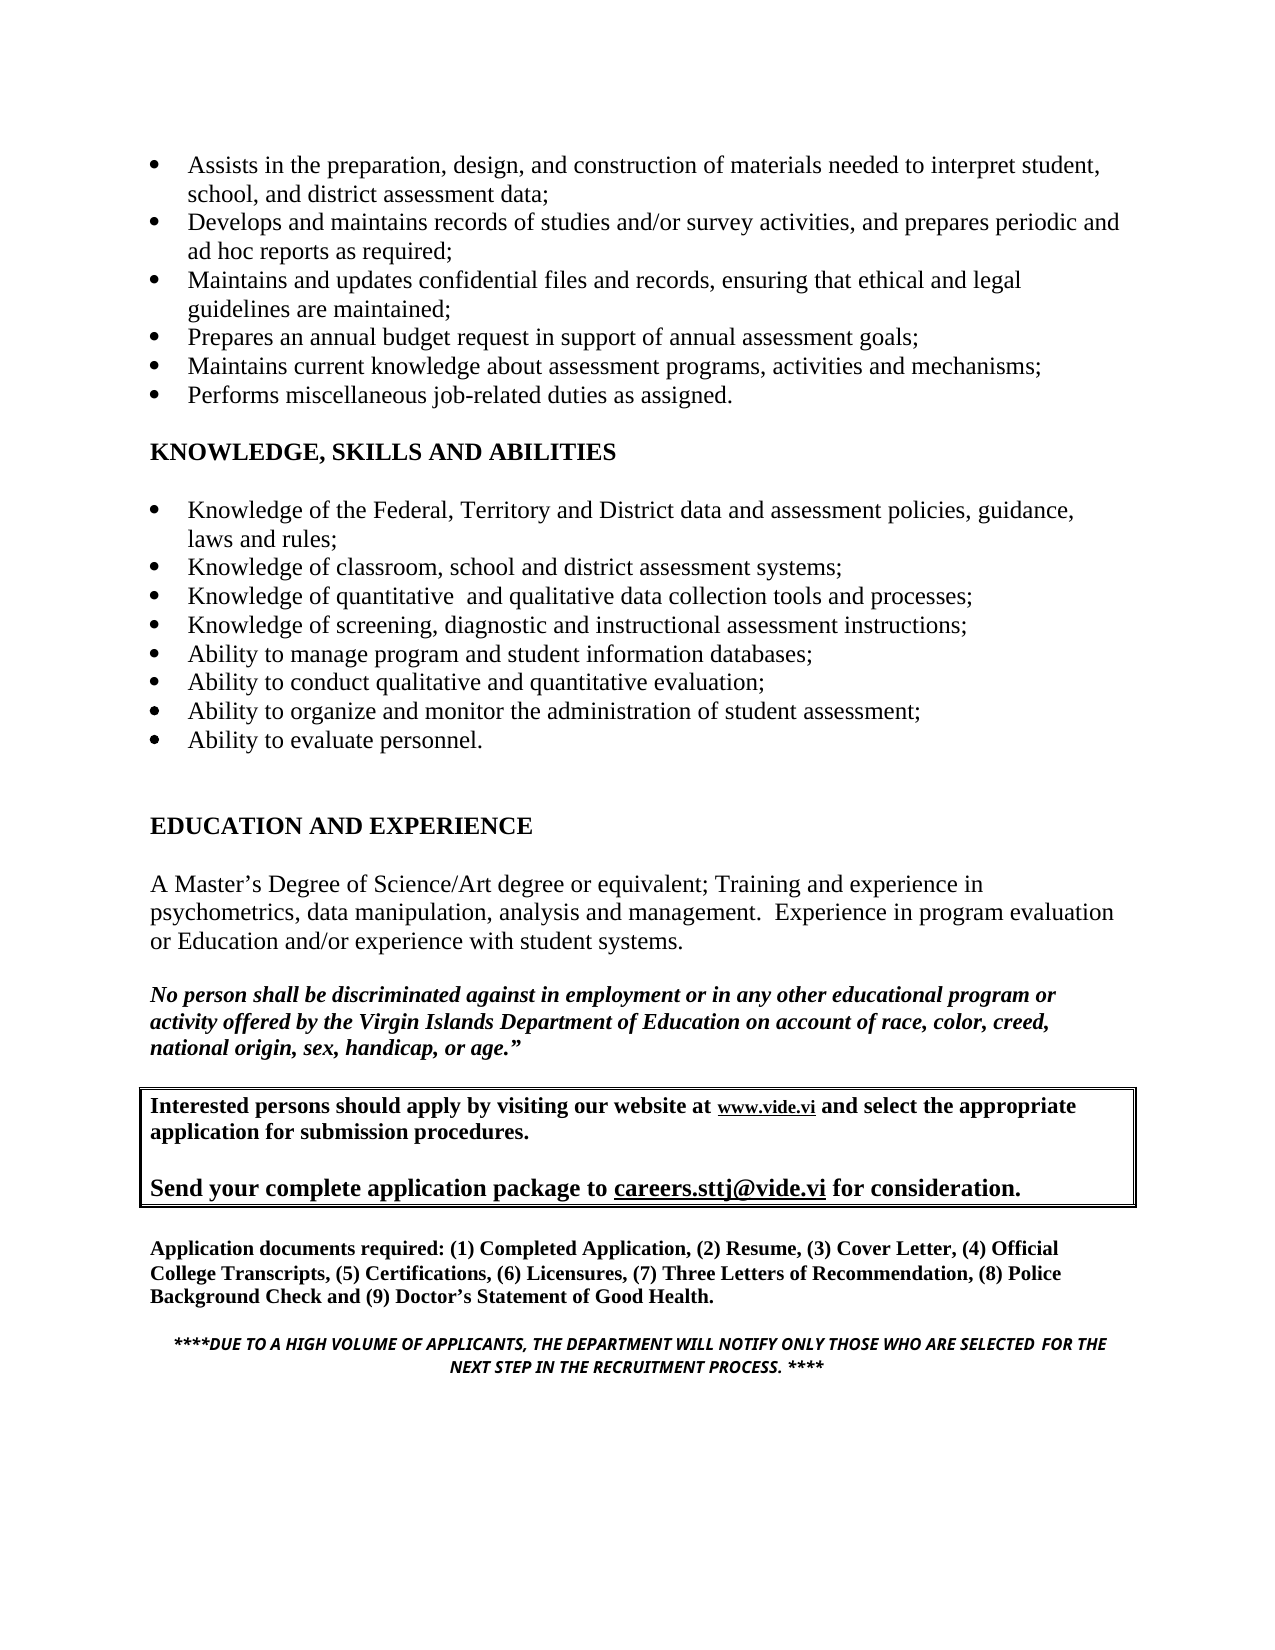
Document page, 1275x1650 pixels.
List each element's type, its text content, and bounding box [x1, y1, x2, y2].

text Application documents required: (1) Completed Application, (2) Resume, (3) Cover Letter, (4) Official College Transcripts, (5) Certifications, (6) Licensures, (7) Three Letters of Recommendation, (8) Police Background Check and (9) Doctor’s Statement of Good Health. [150, 1236, 1125, 1308]
list Prepares an annual budget request in support of annual assessment goals; [150, 322, 1125, 351]
text ****DUE TO A HIGH VOLUME OF APPLICANTS, THE DEPARTMENT WILL NOTIFY ONLY THOSE WHO ARE SELECTED FOR THE NEXT STEP IN THE RECRUITMENT PROCESS. **** [150, 1333, 450, 1378]
list Knowledge of the Federal, Territory and District data and assessment policies, guidance, laws and rules; [150, 495, 1125, 552]
text Interested persons should apply by visiting our website at www.vide.vi and select the appropriate application for submission procedures. [142, 1090, 1133, 1145]
list Knowledge of quantitative and qualitative data collection tools and processes; [150, 581, 1125, 610]
text Send your complete application package to careers.sttj@vide.vi for consideration. [142, 1168, 1133, 1204]
list Develops and maintains records of studies and/or survey activities, and prepares periodic and ad hoc reports as required; [150, 207, 1125, 265]
text No person shall be discriminated against in employment or in any other educational program or activity offered by the Virgin Islands Department of Education on account of race, color, creed, national origin, sex, handicap, or age.” [150, 981, 1125, 1060]
list Knowledge of screening, diagnostic and instructional assessment instructions; [150, 610, 1125, 639]
list Ability to manage program and student information databases; [150, 639, 1125, 667]
list Assists in the preparation, design, and construction of materials needed to interpret student, school, and district assessment data; [150, 150, 1125, 207]
list Maintains current knowledge about assessment programs, activities and mechanisms; [150, 351, 1125, 380]
list EDUCATION AND EXPERIENCE [150, 811, 1125, 840]
text ****DUE TO A HIGH VOLUME OF APPLICANTS, THE DEPARTMENT WILL NOTIFY ONLY THOSE WHO ARE SELECTED FOR THE NEXT STEP IN THE RECRUITMENT PROCESS. **** [823, 1333, 1125, 1378]
list A Master’s Degree of Science/Art degree or equivalent; Training and experience in psychometrics, data manipulation, analysis and management. Experience in program evaluation or Education and/or experience with student systems. [150, 869, 1125, 955]
list Ability to organize and monitor the administration of student assessment; [150, 696, 1125, 725]
list Maintains and updates confidential files and records, ensuring that ethical and legal guidelines are maintained; [150, 265, 1125, 322]
list Performs miscellaneous job-related duties as assigned. [150, 380, 1125, 409]
list Knowledge of classroom, school and district assessment systems; [150, 552, 1125, 581]
list Ability to conduct qualitative and quantitative evaluation; [150, 667, 1125, 696]
list Ability to evaluate personnel. [150, 725, 1125, 754]
list KNOWLEDGE, SKILLS AND ABILITIES [150, 437, 1125, 466]
